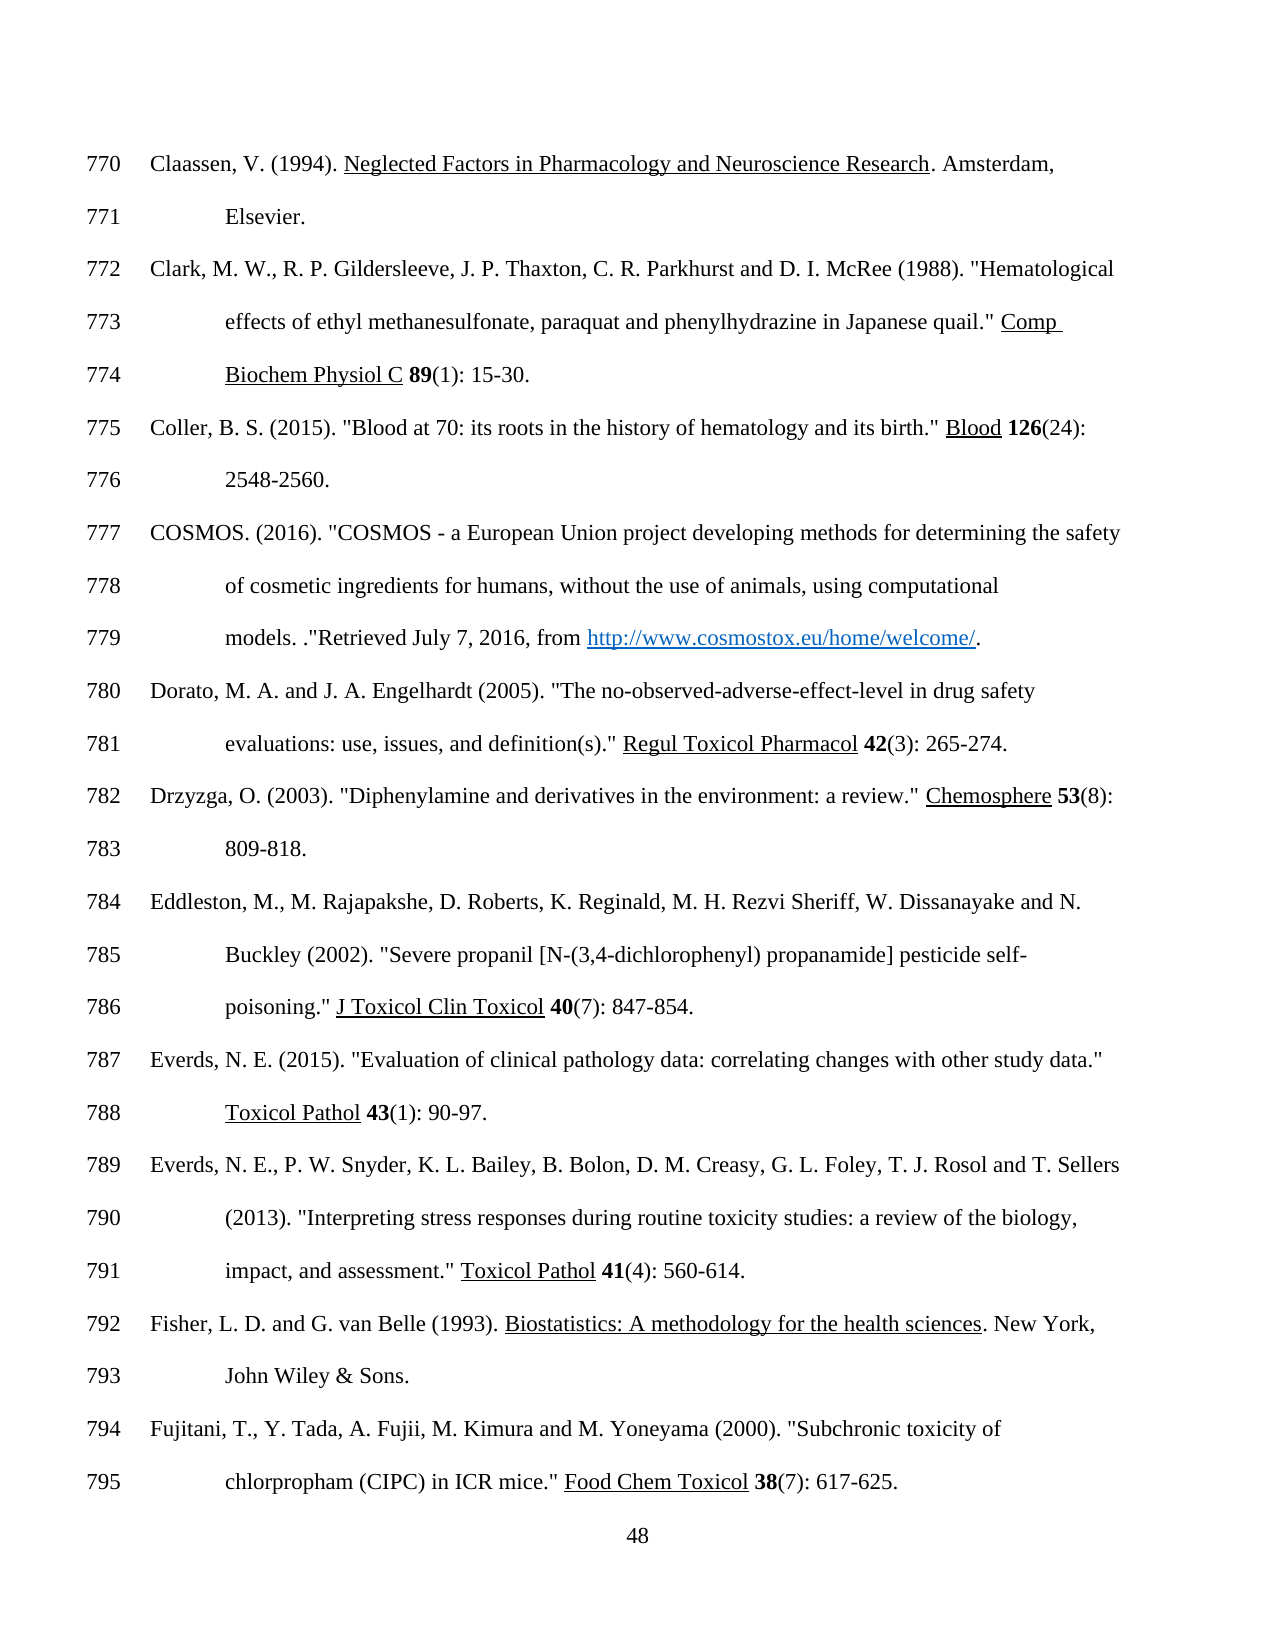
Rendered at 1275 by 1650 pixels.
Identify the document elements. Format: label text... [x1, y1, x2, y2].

text COSMOS. (2016). "COSMOS - a European Union project developing methods for determining the safety of cosmetic ingredients for humans, without the use of animals, using computational models. ."Retrieved July 7, 2016, from http://www.cosmostox.eu/home/welcome/. [150, 519, 1125, 651]
text Fisher, L. D. and G. van Belle (1993). Biostatistics: A methodology for the health sciences. New York, John Wiley & Sons. [150, 1309, 1125, 1389]
text Fujitani, T., Y. Tada, A. Fujii, M. Kimura and M. Yoneyama (2000). "Subchronic toxicity of chlorpropham (CIPC) in ICR mice." Food Chem Toxicol 38(7): 617-625. [150, 1415, 1125, 1494]
text Coller, B. S. (2015). "Blood at 70: its roots in the history of hematology and its birth." Blood 126(24): 2548-2560. [150, 413, 1125, 493]
text Drzyzga, O. (2003). "Diphenylamine and derivatives in the environment: a review." Chemosphere 53(8): 809-818. [150, 782, 1125, 862]
text Clark, M. W., R. P. Gildersleeve, J. P. Thaxton, C. R. Parkhurst and D. I. McRee (1988). "Hematological effects of ethyl methanesulfonate, paraquat and phenylhydrazine in Japanese quail." Comp Biochem Physiol C 89(1): 15-30. [150, 255, 1125, 387]
text Dorato, M. A. and J. A. Engelhardt (2005). "The no-observed-adverse-effect-level in drug safety evaluations: use, issues, and definition(s)." Regul Toxicol Pharmacol 42(3): 265-274. [150, 677, 1125, 756]
text Eddleston, M., M. Rajapakshe, D. Roberts, K. Reginald, M. H. Rezvi Sheriff, W. Dissanayake and N. Buckley (2002). "Severe propanil [N-(3,4-dichlorophenyl) propanamide] pesticide self-poisoning." J Toxicol Clin Toxicol 40(7): 847-854. [150, 888, 1125, 1020]
text Everds, N. E. (2015). "Evaluation of clinical pathology data: correlating changes with other study data." Toxicol Pathol 43(1): 90-97. [150, 1046, 1125, 1125]
text Everds, N. E., P. W. Snyder, K. L. Bailey, B. Bolon, D. M. Creasy, G. L. Foley, T. J. Rosol and T. Sellers (2013). "Interpreting stress responses during routine toxicity studies: a review of the biology, impact, and assessment." Toxicol Pathol 41(4): 560-614. [150, 1151, 1125, 1283]
text Claassen, V. (1994). Neglected Factors in Pharmacology and Neuroscience Research. Amsterdam, Elsevier. [150, 150, 1125, 229]
